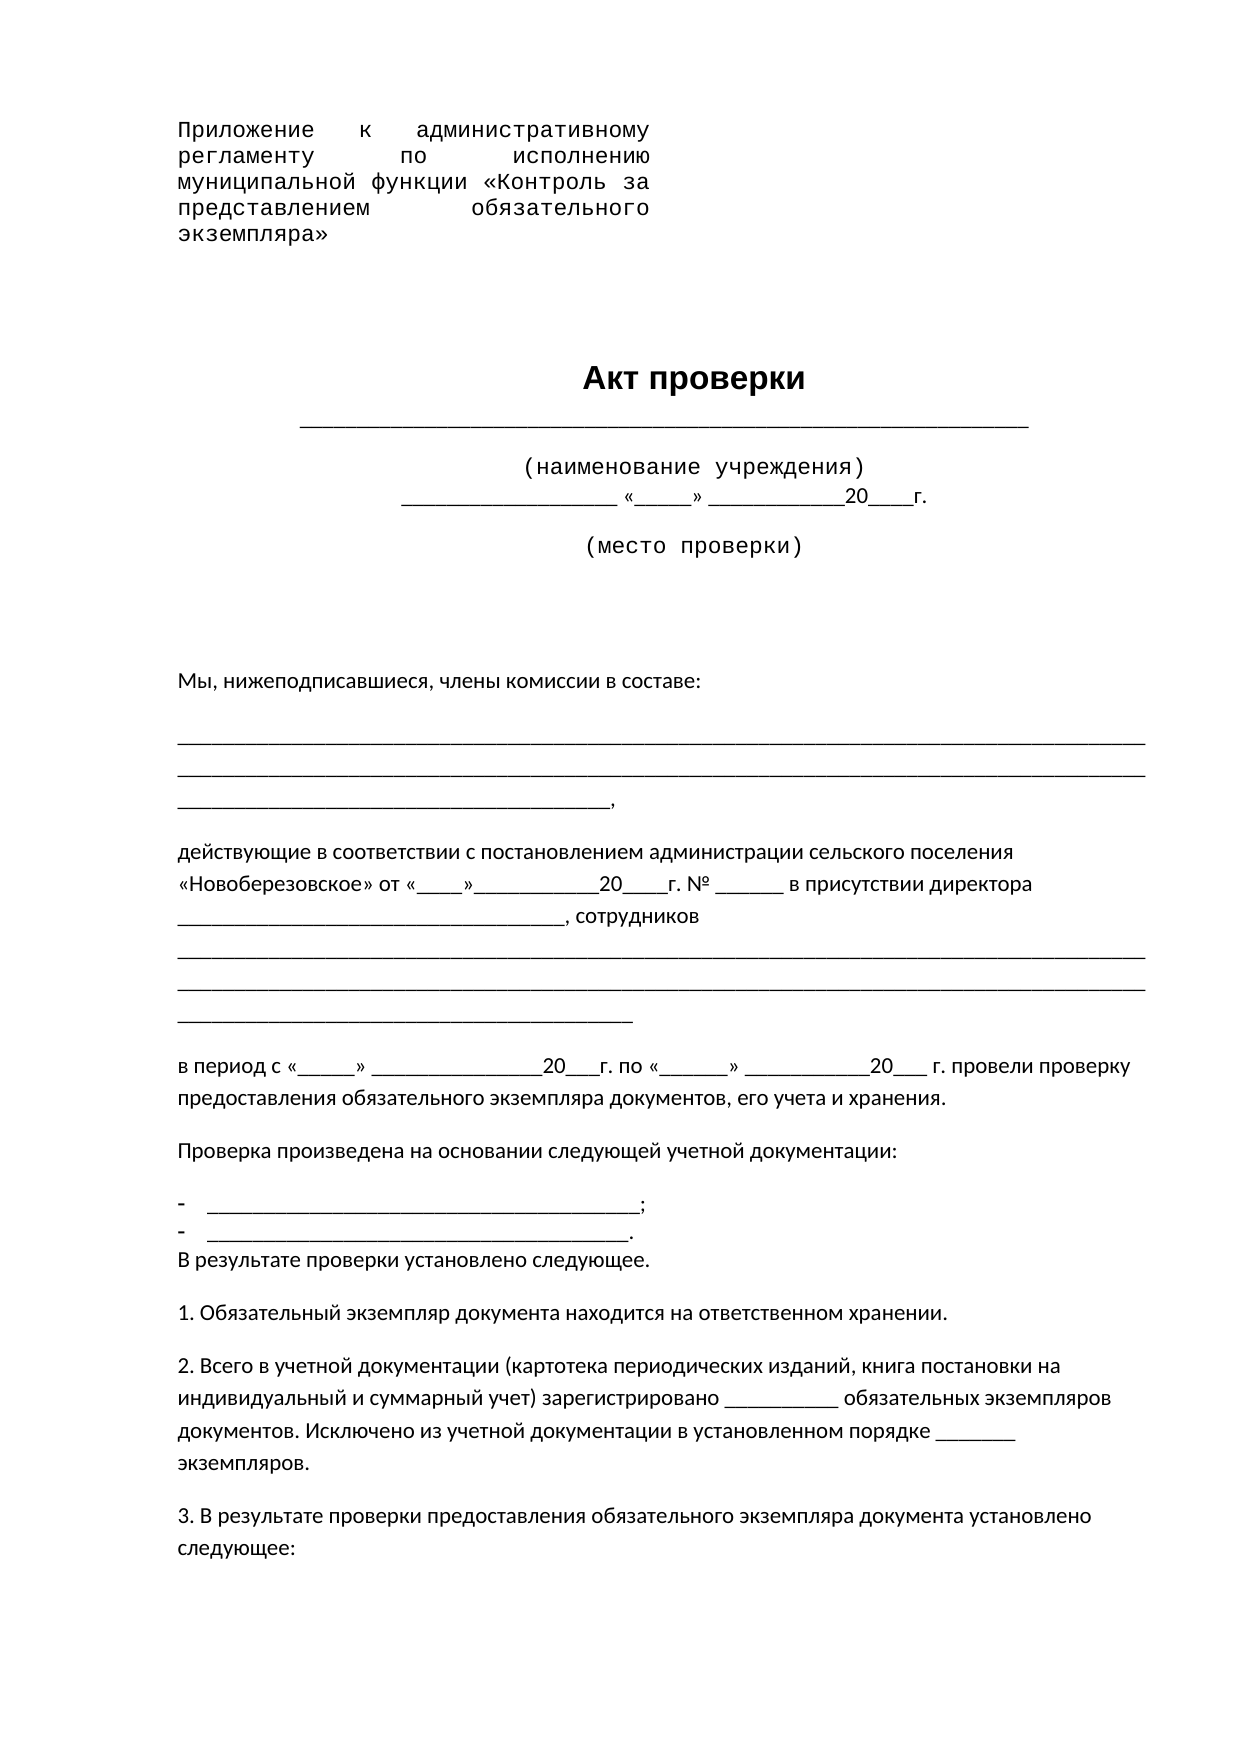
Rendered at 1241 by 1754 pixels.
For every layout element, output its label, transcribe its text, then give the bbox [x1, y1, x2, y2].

text (наименование учреждения) [177, 456, 1152, 482]
text Приложение к административному регламенту по исполнению муниципальной функции «Контроль за представлением обязательного экземпляра» [177, 118, 650, 248]
text 2. Всего в учетной документации (картотека периодических изданий, книга постановки на индивидуальный и суммарный учет) зарегистрировано __________ обязательных экземпляров документов. Исключено из учетной документации в установленном порядке _______ экземпляров. [177, 1351, 1152, 1476]
text 1. Обязательный экземпляр документа находится на ответственном хранении. [177, 1298, 1152, 1326]
text Мы, нижеподписавшиеся, члены комиссии в составе: [177, 667, 1152, 695]
text Проверка произведена на основании следующей учетной документации: [177, 1136, 1152, 1164]
title Акт проверки [177, 358, 1152, 396]
text (место проверки) [177, 535, 1152, 561]
text ___________________ «_____» ____________20____г. [177, 482, 1152, 510]
text ________________________________________________________________ [177, 403, 1152, 431]
text действующие в соответствии с постановлением администрации сельского поселения «Новоберезовское» от «____»___________20____г. № ______ в присутствии директора __________________________________, сотрудников __________________________________________________________________________________________________________________________________________________________________________________________________________________ [177, 837, 1152, 1026]
text 3. В результате проверки предоставления обязательного экземпляра документа установлено следующее: [177, 1501, 1152, 1561]
text В результате проверки установлено следующее. [177, 1245, 1152, 1273]
list _____________________________________. [177, 1217, 1152, 1245]
text в период с «_____» _______________20___г. по «______» ___________20___ г. провели проверку предоставления обязательного экземпляра документов, его учета и хранения. [177, 1051, 1152, 1111]
list ______________________________________; [177, 1189, 1152, 1217]
text ________________________________________________________________________________________________________________________________________________________________________________________________________________, [177, 720, 1152, 812]
